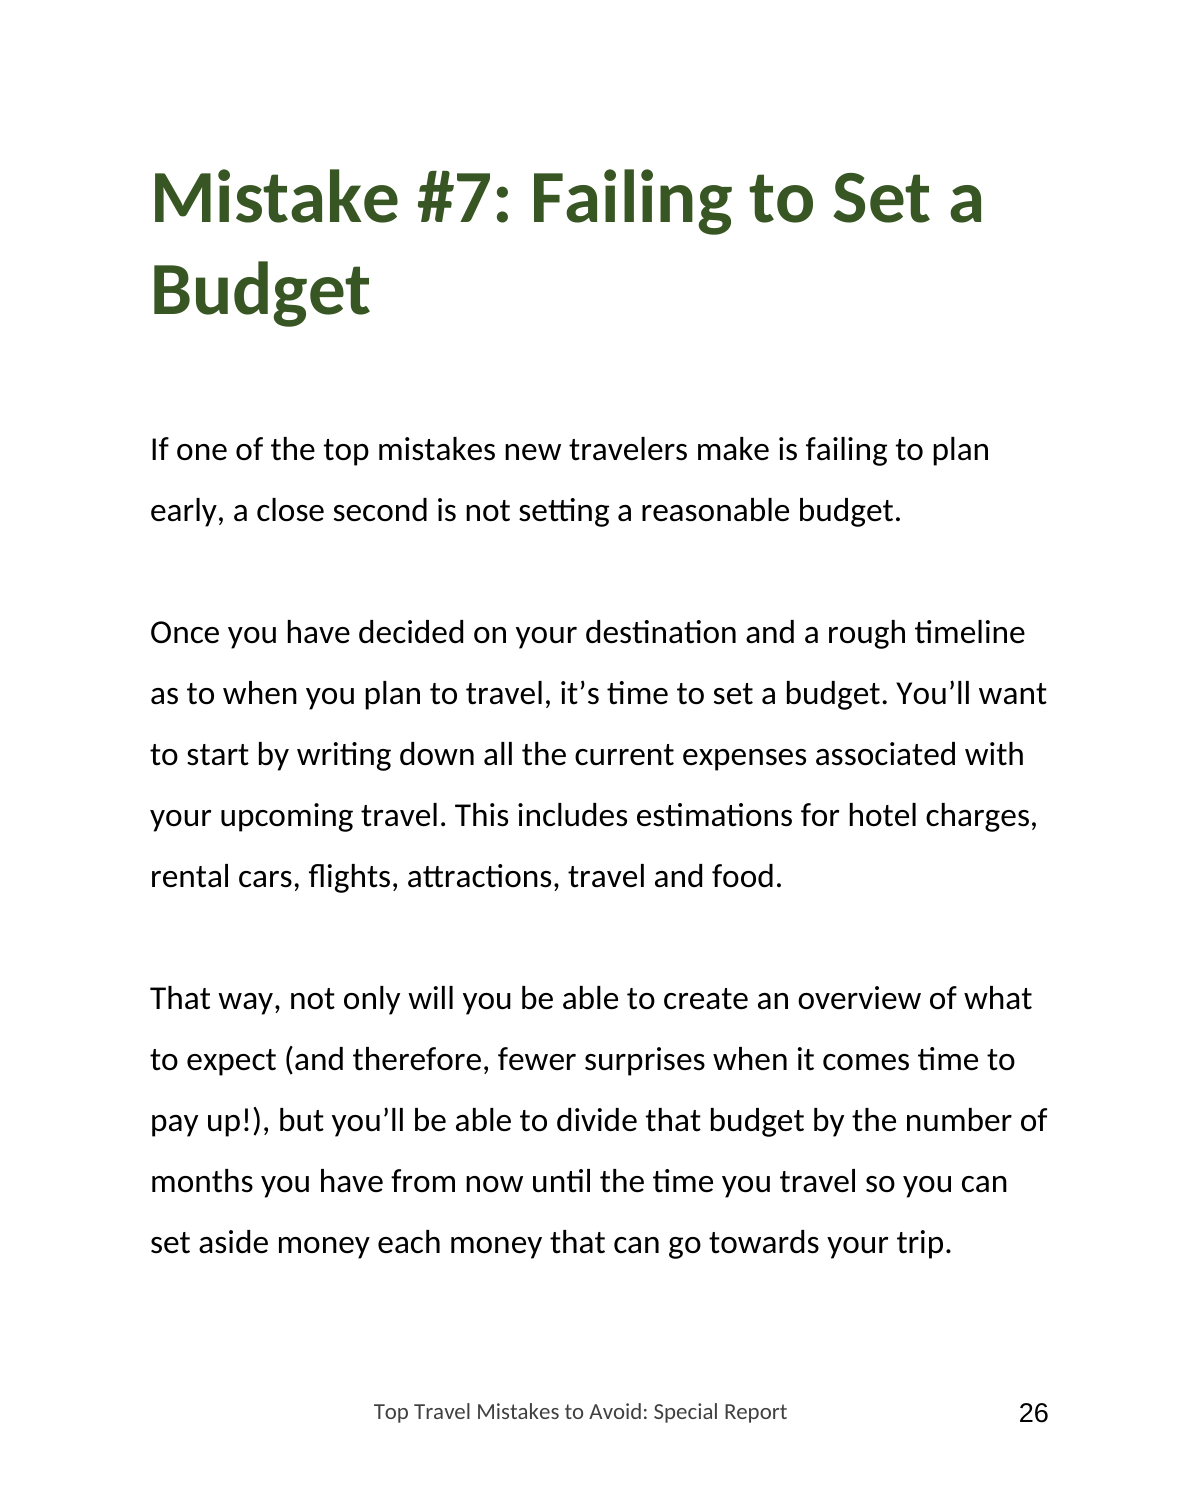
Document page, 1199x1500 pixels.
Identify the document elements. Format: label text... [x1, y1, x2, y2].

subtitle Mistake #7: Failing to Set a Budget [372, 150, 1049, 333]
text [150, 550, 1049, 1323]
text If one of the top mistakes new travelers make is failing to plan early, a close second is not setting a reasonable budget. [150, 428, 1049, 529]
